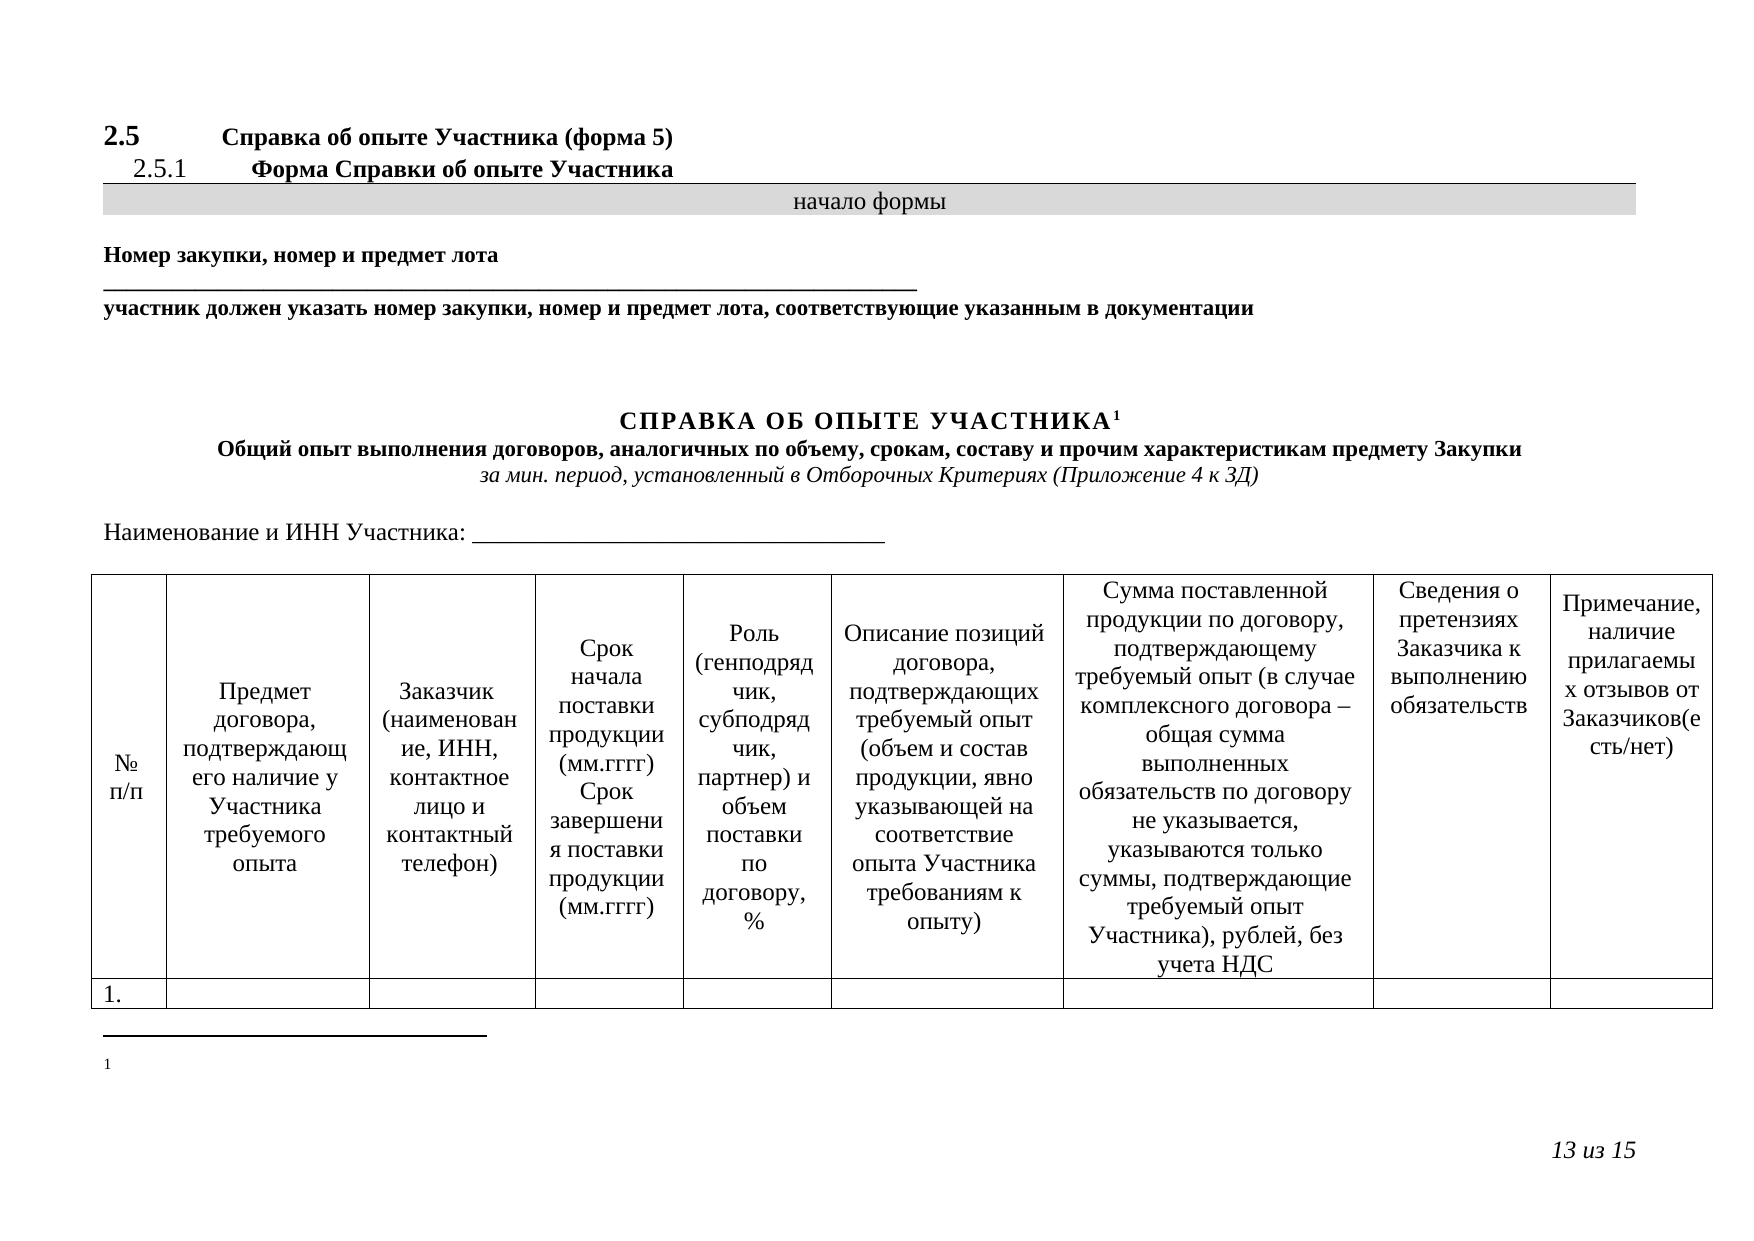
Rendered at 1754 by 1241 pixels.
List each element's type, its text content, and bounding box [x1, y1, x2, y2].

table_cell [167, 979, 369, 1007]
text начало формы [103, 184, 1636, 215]
table_header Примечание, наличие прилагаемых отзывов от Заказчиков(есть/нет) [1551, 575, 1712, 978]
text _______________________________________________________________________ [103, 267, 1636, 294]
table_cell [536, 979, 683, 1007]
text Номер закупки, номер и предмет лота [103, 241, 1636, 267]
text Общий опыт выполнения договоров, аналогичных по объему, срокам, составу и прочим характеристикам предмету Закупки [103, 435, 1636, 461]
table_header Предмет договора, подтверждающего наличие у Участника требуемого опыта [167, 575, 369, 978]
table_header Сведения о претензиях Заказчика к выполнению обязательств [1374, 575, 1550, 978]
table_cell [1374, 979, 1550, 1007]
table_header Сумма поставленной продукции по договору, подтверждающему требуемый опыт (в случае комплексного договора – общая сумма выполненных обязательств по договору не указывается, указываются только суммы, подтверждающие требуемый опыт Участника), рублей, без учета НДС [1064, 575, 1373, 978]
table_cell [832, 979, 1063, 1007]
subtitle Справка об опыте Участника (форма 5) [103, 118, 1639, 152]
table_header Срок начала поставки продукции (мм.гггг) Срок завершения поставки продукции (мм.гггг) [536, 575, 683, 978]
table_cell [684, 979, 831, 1007]
table_cell [370, 979, 535, 1007]
table_cell [1551, 979, 1712, 1007]
table_cell [92, 979, 166, 1007]
text Форма Справки об опыте Участника [133, 152, 1636, 183]
table_cell [1064, 979, 1373, 1007]
table_header № п/п [92, 575, 166, 978]
text Справка об опыте Участника [103, 406, 1636, 435]
text участник должен указать номер закупки, номер и предмет лота, соответствующие указанным в документации [103, 294, 1636, 320]
table_header Заказчик (наименование, ИНН, контактное лицо и контактный телефон) [370, 575, 535, 978]
table_header Описание позиций договора, подтверждающих требуемый опыт (объем и состав продукции, явно указывающей на соответствие опыта Участника требованиям к опыту) [832, 575, 1063, 978]
table_header Роль (генподрядчик, субподрядчик, партнер) и объем поставки по договору, % [684, 575, 831, 978]
text за мин. период, установленный в Отборочных Критериях (Приложение 4 к ЗД) [103, 461, 1636, 488]
text Наименование и ИНН Участника: _________________________________ [103, 517, 1636, 545]
